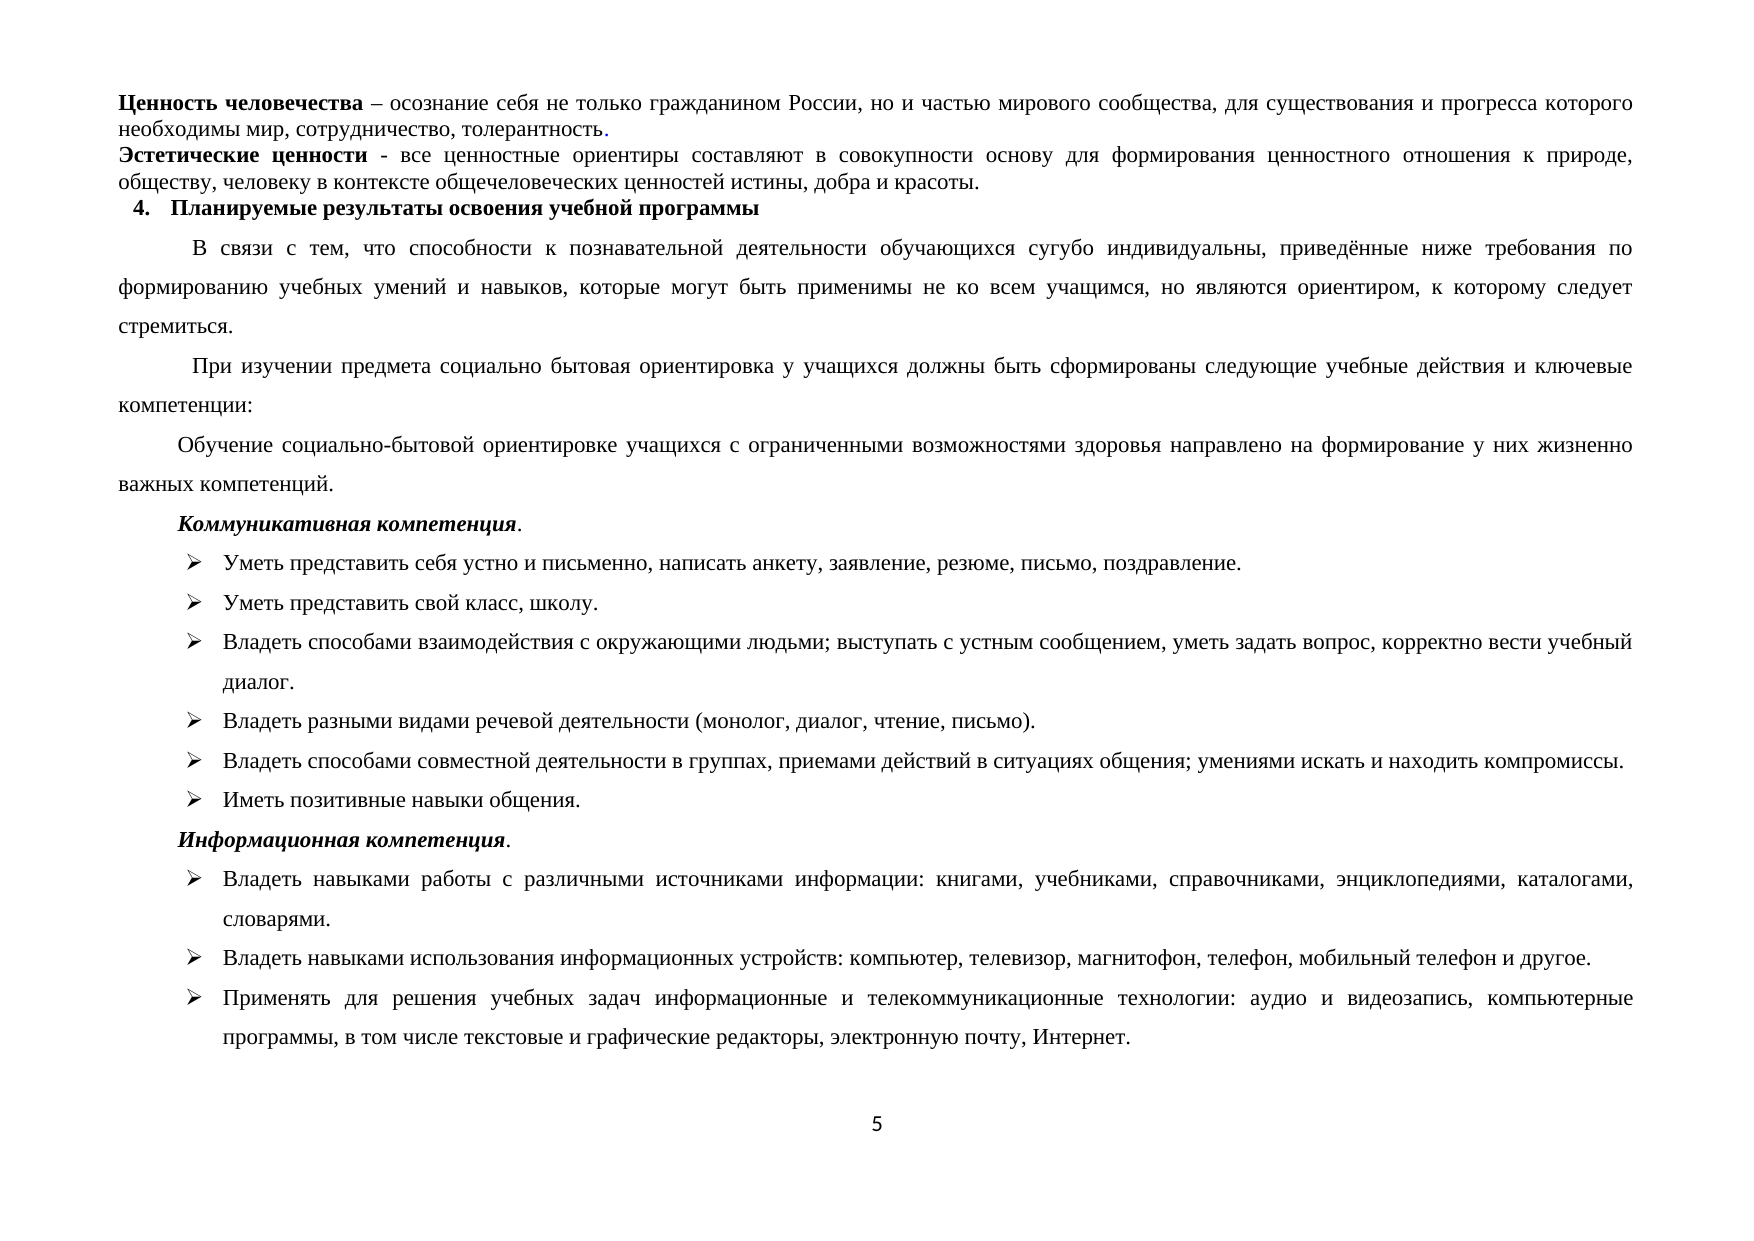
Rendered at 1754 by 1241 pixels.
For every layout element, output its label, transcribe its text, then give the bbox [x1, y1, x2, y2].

text В связи с тем, что способности к познавательной деятельности обучающихся сугубо индивидуальны, приведённые ниже требования по формированию учебных умений и навыков, которые могут быть применимы не ко всем учащимся, но являются ориентиром, к которому следует стремиться. [118, 233, 1636, 339]
list Уметь представить свой класс, школу. [185, 589, 1636, 615]
list Планируемые результаты освоения учебной программы [133, 194, 1636, 220]
list Владеть навыками работы с различными источниками информации: книгами, учебниками, справочниками, энциклопедиями, каталогами, словарями. [185, 865, 1636, 931]
text Коммуникативная компетенция. [118, 510, 1636, 536]
text При изучении предмета социально бытовая ориентировка у учащихся должны быть сформированы следующие учебные действия и ключевые компетенции: [118, 352, 1636, 418]
text Обучение социально-бытовой ориентировке учащихся с ограниченными возможностями здоровья направлено на формирование у них жизненно важных компетенций. [118, 431, 1636, 497]
list Владеть навыками использования информационных устройств: компьютер, телевизор, магнитофон, телефон, мобильный телефон и другое. [185, 944, 1636, 971]
list Владеть способами взаимодействия с окружающими людьми; выступать с устным сообщением, уметь задать вопрос, корректно вести учебный диалог. [185, 628, 1636, 694]
list Владеть разными видами речевой деятельности (монолог, диалог, чтение, письмо). [185, 707, 1636, 734]
list Уметь представить себя устно и письменно, написать анкету, заявление, резюме, письмо, поздравление. [185, 549, 1636, 576]
text Информационная компетенция. [118, 826, 1636, 852]
list Владеть способами совместной деятельности в группах, приемами действий в ситуациях общения; умениями искать и находить компромиссы. [185, 747, 1636, 773]
text Эстетические ценности - все ценностные ориентиры составляют в совокупности основу для формирования ценностного отношения к природе, обществу, человеку в контексте общечеловеческих ценностей истины, добра и красоты. [118, 141, 1636, 194]
list Применять для решения учебных задач информационные и телекоммуникационные технологии: аудио и видеозапись, компьютерные программы, в том числе текстовые и графические редакторы, электронную почту, Интернет. [185, 984, 1636, 1049]
text Ценность человечества – осознание себя не только гражданином России, но и частью мирового сообщества, для существования и прогресса которого необходимы мир, сотрудничество, толерантность. [118, 89, 1636, 141]
list Иметь позитивные навыки общения. [185, 786, 1636, 813]
